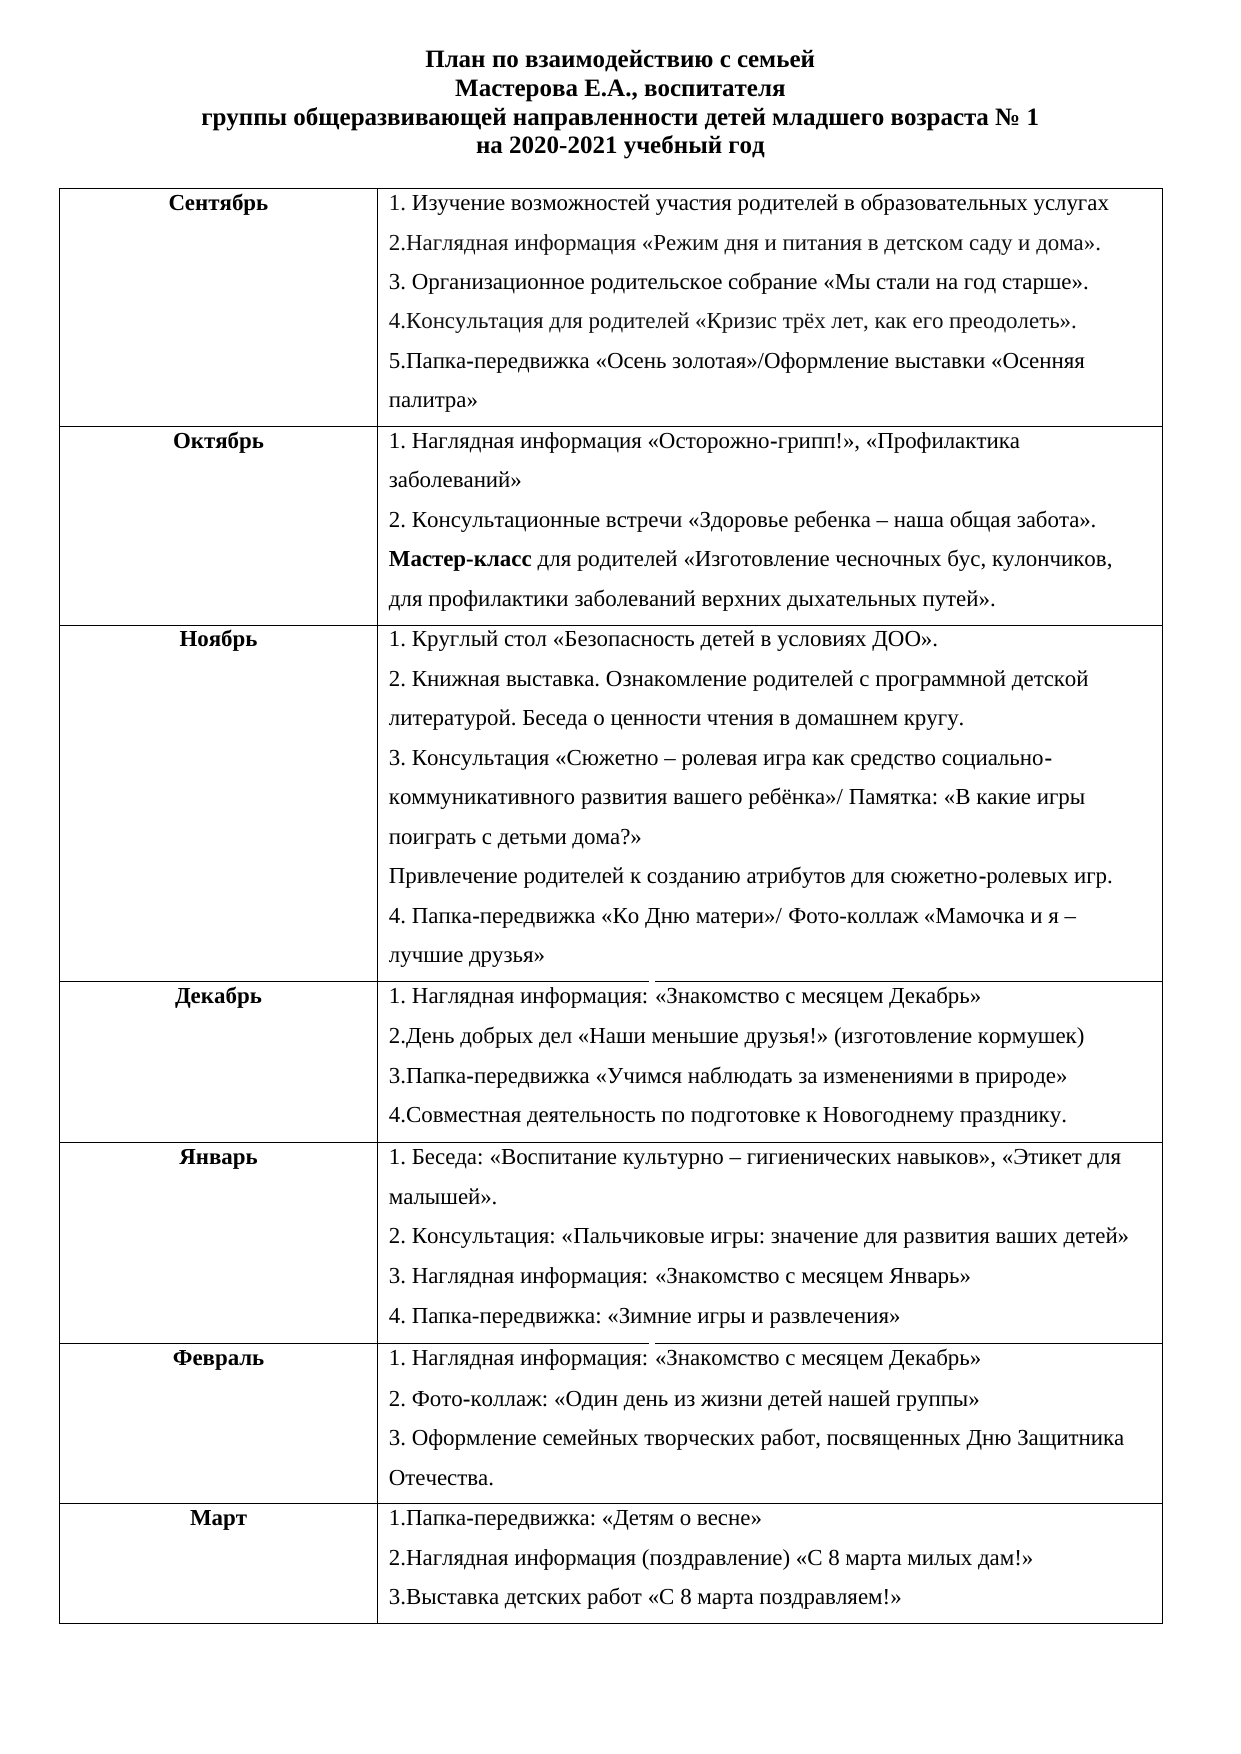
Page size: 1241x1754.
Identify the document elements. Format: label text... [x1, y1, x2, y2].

table_cell Февраль [60, 1344, 377, 1503]
text Мастерова Е.А., воспитателя [59, 73, 1181, 102]
table_cell Март [60, 1504, 377, 1623]
text План по взаимодействию с семьей [59, 44, 1181, 73]
table_cell 1. Круглый стол «Безопасность детей в условиях ДОО». 2. Книжная выставка. Ознакомление родителей с программной детской литературой. Беседа о ценности чтения в домашнем кругу. 3. Консультация «Сюжетно – ролевая игра как средство социально-коммуникативного развития вашего ребёнка»/ Памятка: «В какие игры поиграть с детьми дома?» Привлечение родителей к созданию атрибутов для сюжетно-ролевых игр. 4. Папка-передвижка «Ко Дню матери»/ Фото-коллаж «Мамочка и я – лучшие друзья» [378, 626, 1162, 981]
table_cell 1. Наглядная информация: «Знакомство с месяцем Декабрь» 2.День добрых дел «Наши меньшие друзья!» (изготовление кормушек) 3.Папка-передвижка «Учимся наблюдать за изменениями в природе» 4.Совместная деятельность по подготовке к Новогоднему празднику. [378, 982, 1162, 1142]
table_header Сентябрь [60, 189, 377, 426]
text на 2020-2021 учебный год [59, 131, 1181, 159]
table_cell Октябрь [60, 427, 377, 624]
text группы общеразвивающей направленности детей младшего возраста № 1 [59, 102, 1181, 131]
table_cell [378, 1504, 1162, 1623]
table_cell 1. Наглядная информация: «Знакомство с месяцем Декабрь» 2. Фото-коллаж: «Один день из жизни детей нашей группы» 3. Оформление семейных творческих работ, посвященных Дню Защитника Отечества. [378, 1344, 1162, 1503]
table_cell Ноябрь [60, 626, 377, 981]
table_cell Декабрь [60, 982, 377, 1142]
table_cell 1. Наглядная информация «Осторожно-грипп!», «Профилактика заболеваний» 2. Консультационные встречи «Здоровье ребенка – наша общая забота». Мастер-класс для родителей «Изготовление чесночных бус, кулончиков, для профилактики заболеваний верхних дыхательных путей». [378, 427, 1162, 624]
table_cell 1. Беседа: «Воспитание культурно – гигиенических навыков», «Этикет для малышей». 2. Консультация: «Пальчиковые игры: значение для развития ваших детей» 3. Наглядная информация: «Знакомство с месяцем Январь» 4. Папка-передвижка: «Зимние игры и развлечения» [378, 1143, 1162, 1343]
table_header 1. Изучение возможностей участия родителей в образовательных услугах 2.Наглядная информация «Режим дня и питания в детском саду и дома». 3. Организационное родительское собрание «Мы стали на год старше». 4.Консультация для родителей «Кризис трёх лет, как его преодолеть». 5.Папка-передвижка «Осень золотая»/Оформление выставки «Осенняя палитра» [378, 189, 1162, 426]
table_cell Январь [60, 1143, 377, 1343]
